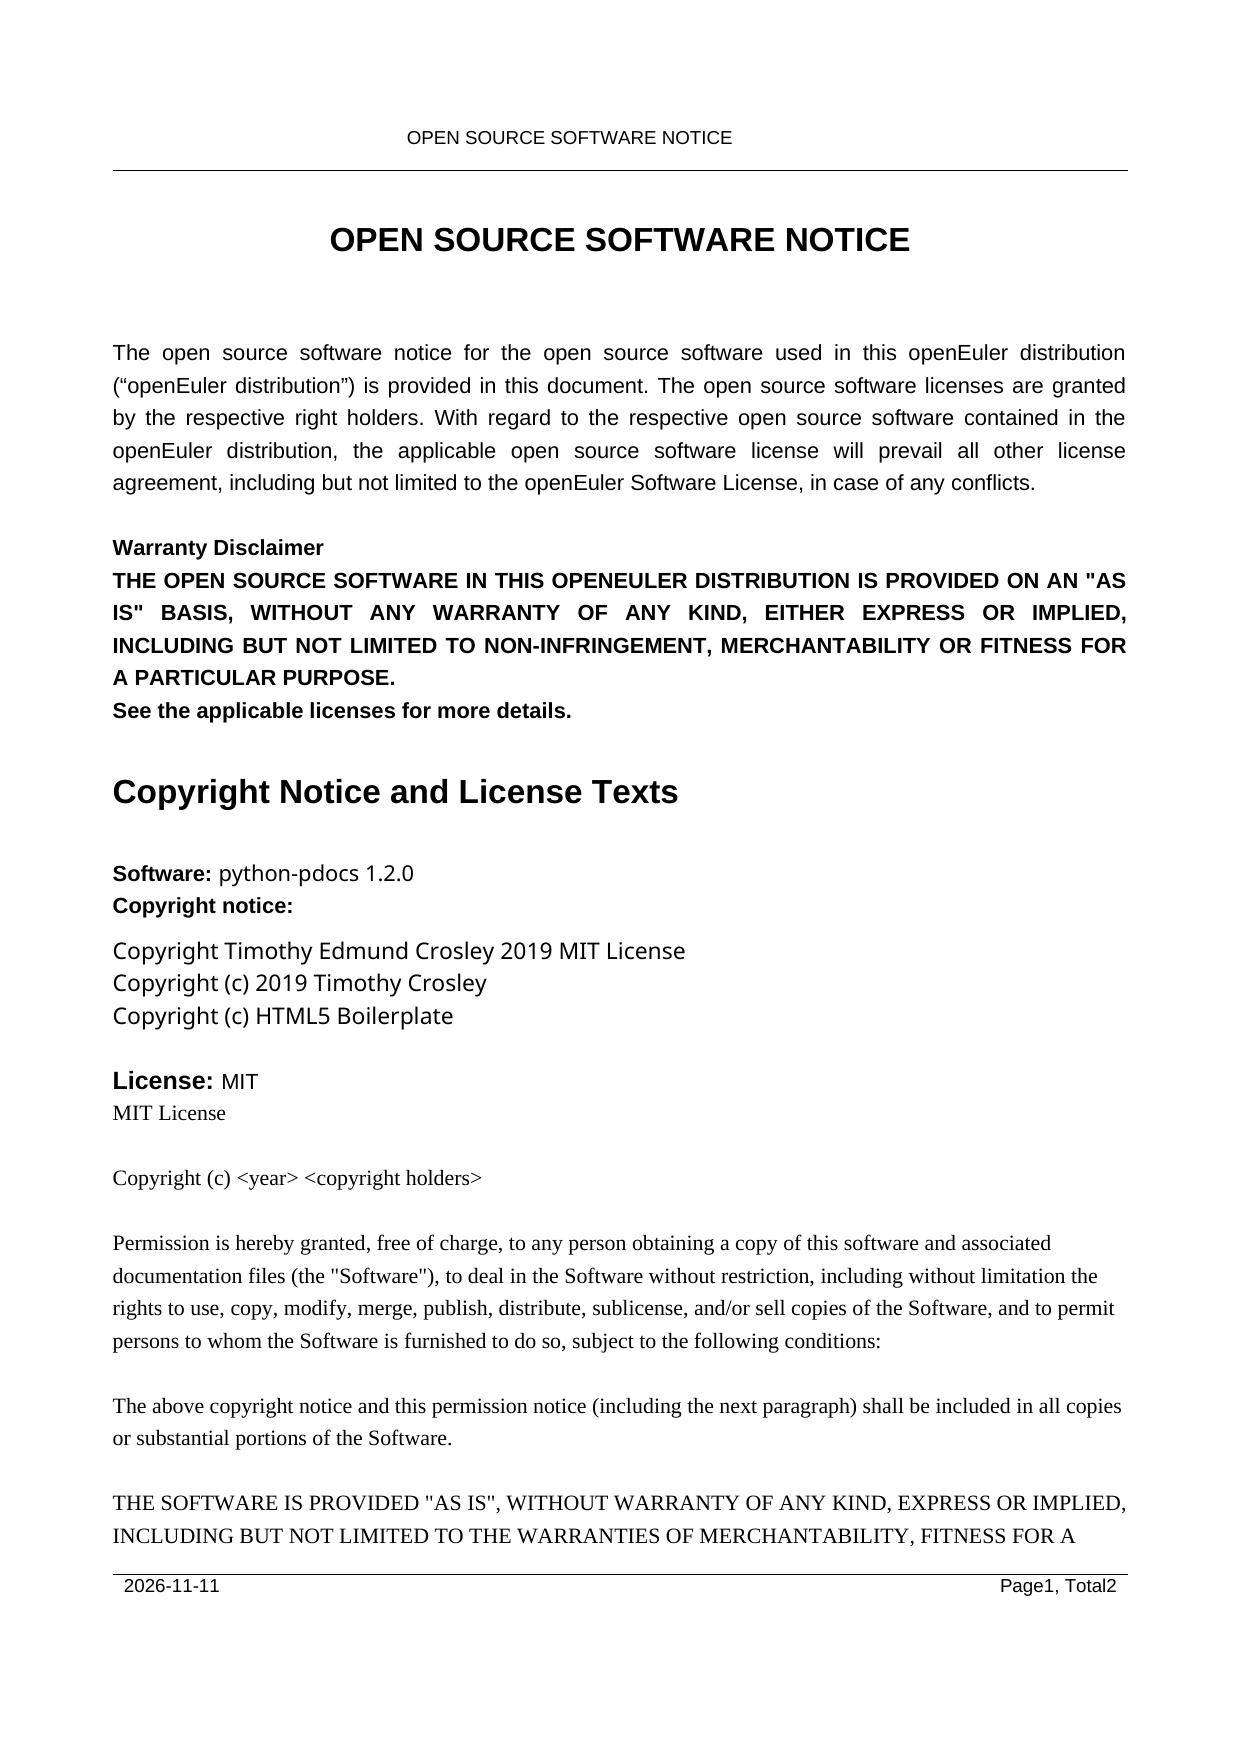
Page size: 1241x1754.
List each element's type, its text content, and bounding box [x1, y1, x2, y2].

text Copyright notice: [112, 889, 1128, 921]
text Copyright Notice and License Texts [112, 759, 1128, 824]
text THE OPEN SOURCE SOFTWARE IN THIS OPENEULER DISTRIBUTION IS PROVIDED ON AN "AS IS" BASIS, WITHOUT ANY WARRANTY OF ANY KIND, EITHER EXPRESS OR IMPLIED, INCLUDING BUT NOT LIMITED TO NON-INFRINGEMENT, MERCHANTABILITY OR FITNESS FOR A PARTICULAR PURPOSE. See the applicable licenses for more details. [112, 564, 1128, 726]
text Warranty Disclaimer [112, 531, 1128, 564]
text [112, 1096, 1128, 1551]
text The open source software notice for the open source software used in this openEuler distribution (“openEuler distribution”) is provided in this document. The open source software licenses are granted by the respective right holders. With regard to the respective open source software contained in the openEuler distribution, the applicable open source software license will prevail all other license agreement, including but not limited to the openEuler Software License, in case of any conflicts. [112, 336, 1128, 499]
title Software: python-pdocs 1.2.0 [112, 856, 1128, 889]
text License: MIT [112, 1064, 1128, 1096]
text OPEN SOURCE SOFTWARE NOTICE [112, 206, 1128, 271]
text Copyright Timothy Edmund Crosley 2019 MIT License Copyright (c) 2019 Timothy Crosley Copyright (c) HTML5 Boilerplate [112, 934, 1128, 1064]
